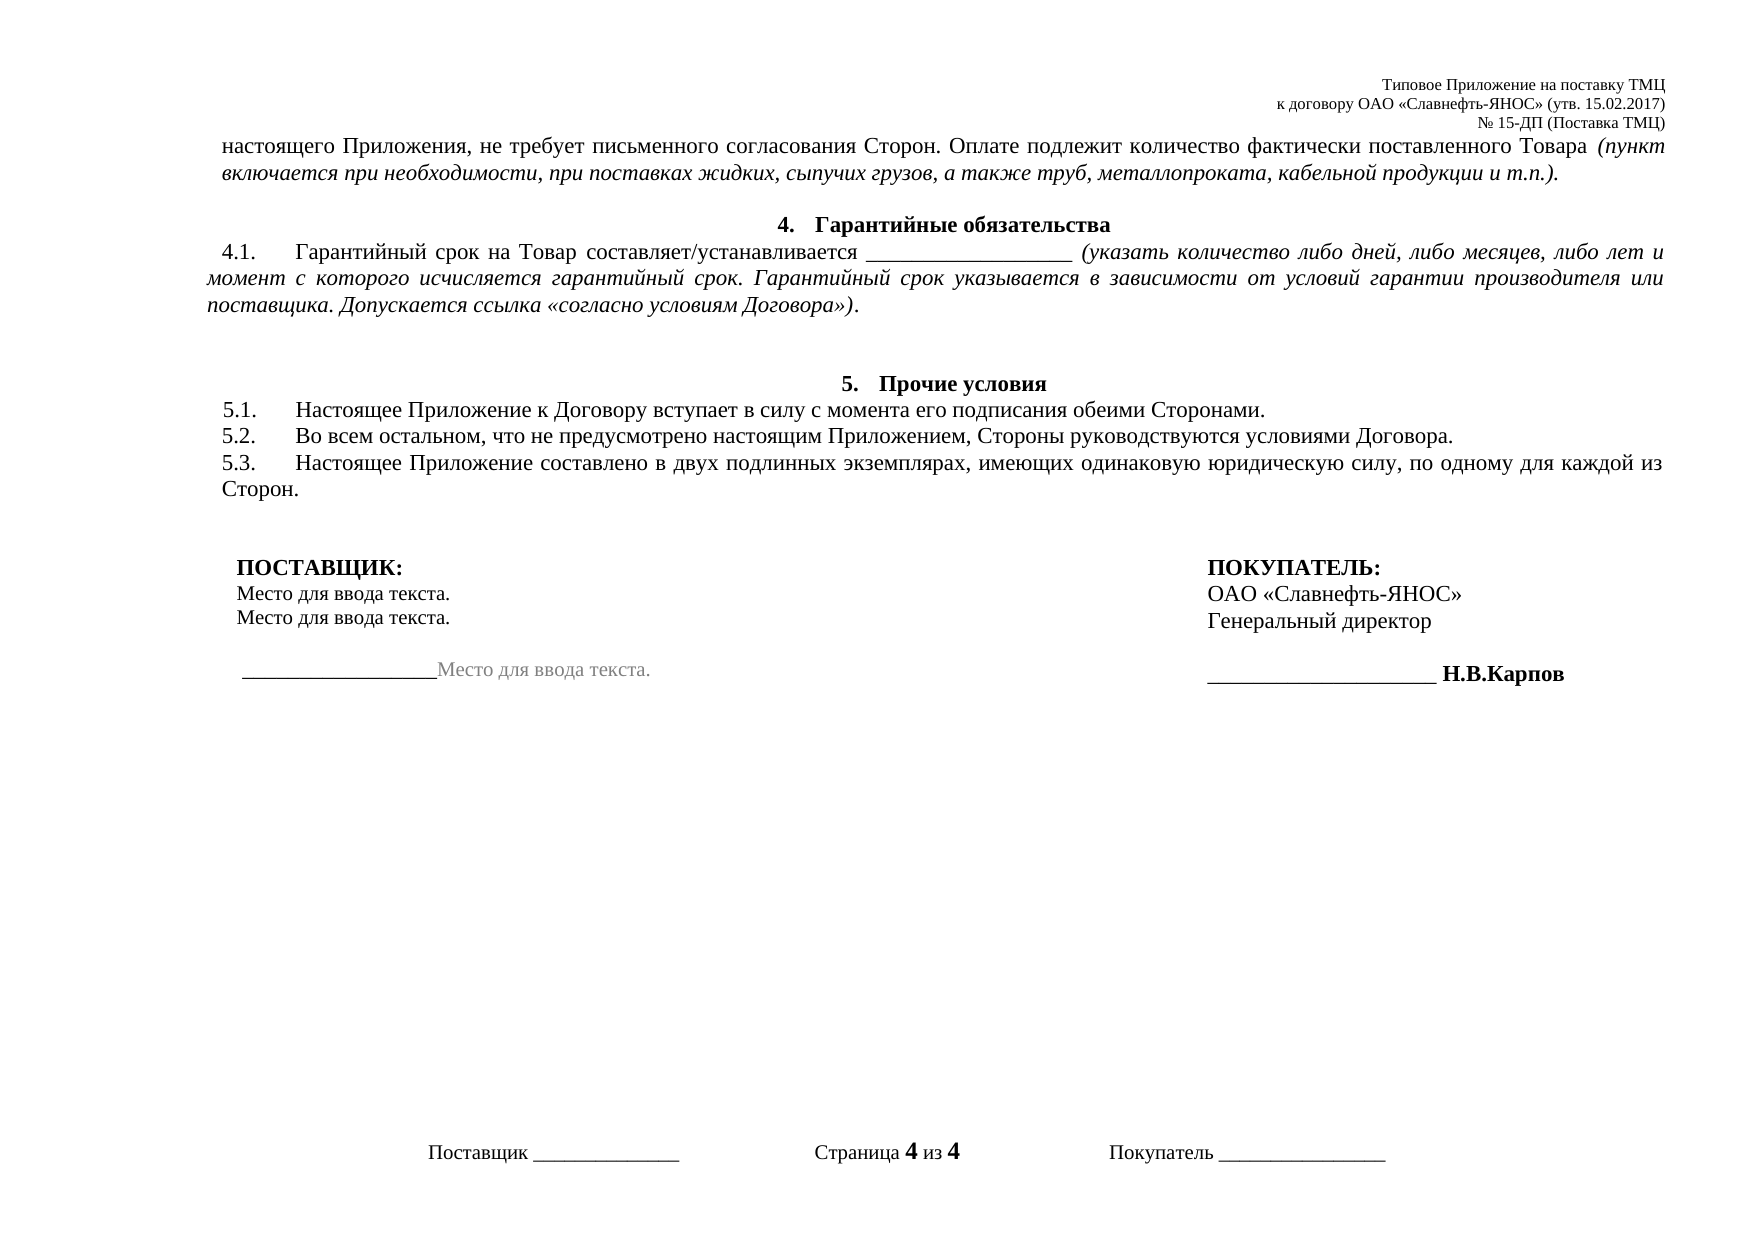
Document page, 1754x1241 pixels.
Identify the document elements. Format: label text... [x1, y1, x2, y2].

list Прочие условия [223, 370, 1665, 396]
text 5.3. Настоящее Приложение составлено в двух подлинных экземплярах, имеющих одинаковую юридическую силу, по одному для каждой из Сторон. [222, 449, 1665, 501]
text 5.2. Во всем остальном, что не предусмотрено настоящим Приложением, Стороны руководствуются условиями Договора. [222, 422, 1665, 449]
table_header ПОСТАВЩИК: [135, 554, 1196, 708]
text 4.1. Гарантийный срок на Товар . [207, 238, 1665, 317]
table_header ПОКУПАТЕЛЬ: ОАО «Славнефть-ЯНОС» Генеральный директор ____________________ [1196, 554, 1734, 708]
text 5.1. Настоящее Приложение к Договору вступает в силу с момента его подписания обеими Сторонами. [223, 396, 1665, 422]
list Гарантийные обязательства [223, 212, 1665, 238]
